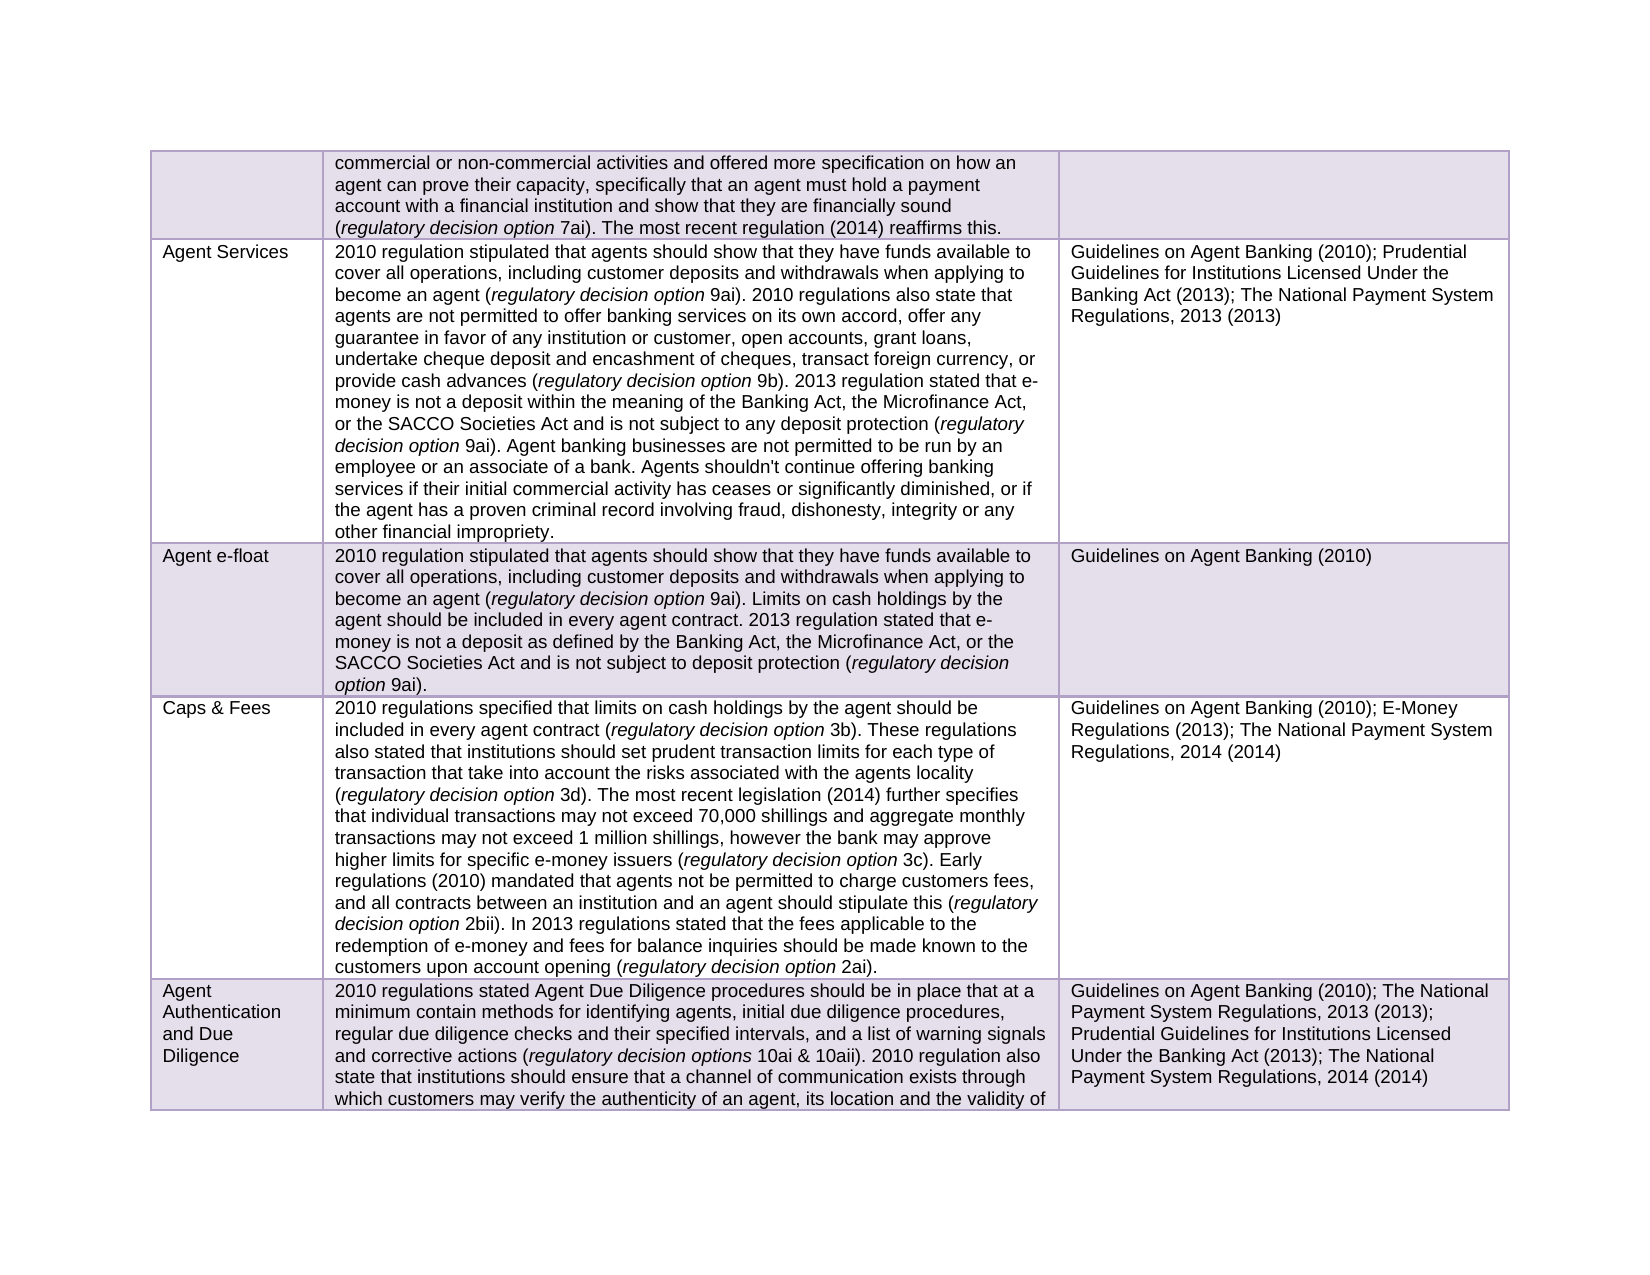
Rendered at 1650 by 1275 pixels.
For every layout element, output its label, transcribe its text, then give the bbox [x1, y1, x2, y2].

table_cell 2010 regulations specified that limits on cash holdings by the agent should be included in every agent contract (regulatory decision option 3b). These regulations also stated that institutions should set prudent transaction limits for each type of transaction that take into account the risks associated with the agents locality (regulatory decision option 3d). The most recent legislation (2014) further specifies that individual transactions may not exceed 70,000 shillings and aggregate monthly transactions may not exceed 1 million shillings, however the bank may approve higher limits for specific e-money issuers (regulatory decision option 3c). Early regulations (2010) mandated that agents not be permitted to charge customers fees, and all contracts between an institution and an agent should stipulate this (regulatory decision option 2bii). In 2013 regulations stated that the fees applicable to the redemption of e-money and fees for balance inquiries should be made known to the customers upon account opening (regulatory decision option 2ai). [324, 698, 1058, 978]
table_cell 2010 regulation stipulated that agents should show that they have funds available to cover all operations, including customer deposits and withdrawals when applying to become an agent (regulatory decision option 9ai). Limits on cash holdings by the agent should be included in every agent contract. 2013 regulation stated that e-money is not a deposit as defined by the Banking Act, the Microfinance Act, or the SACCO Societies Act and is not subject to deposit protection (regulatory decision option 9ai). [324, 544, 1058, 695]
table_cell 2010 regulation stipulated that agents should show that they have funds available to cover all operations, including customer deposits and withdrawals when applying to become an agent (regulatory decision option 9ai). 2010 regulations also state that agents are not permitted to offer banking services on its own accord, offer any guarantee in favor of any institution or customer, open accounts, grant loans, undertake cheque deposit and encashment of cheques, transact foreign currency, or provide cash advances (regulatory decision option 9b). 2013 regulation stated that e-money is not a deposit within the meaning of the Banking Act, the Microfinance Act, or the SACCO Societies Act and is not subject to any deposit protection (regulatory decision option 9ai). Agent banking businesses are not permitted to be run by an employee or an associate of a bank. Agents shouldn't continue offering banking services if their initial commercial activity has ceases or significantly diminished, or if the agent has a proven criminal record involving fraud, dishonesty, integrity or any other financial impropriety. [324, 240, 1058, 542]
table_cell Agent Services [152, 240, 322, 542]
table_cell Guidelines on Agent Banking (2010); Prudential Guidelines for Institutions Licensed Under the Banking Act (2013); The National Payment System Regulations, 2013 (2013) [1060, 240, 1508, 542]
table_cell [1060, 980, 1508, 1109]
table_cell Caps & Fees [152, 698, 322, 978]
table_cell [1060, 152, 1508, 238]
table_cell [152, 152, 322, 238]
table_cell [324, 152, 1058, 238]
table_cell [152, 980, 322, 1109]
table_cell Agent e-float [152, 544, 322, 695]
table_cell Guidelines on Agent Banking (2010) [1060, 544, 1508, 695]
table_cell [324, 980, 1058, 1109]
table_cell Guidelines on Agent Banking (2010); E-Money Regulations (2013); The National Payment System Regulations, 2014 (2014) [1060, 698, 1508, 978]
